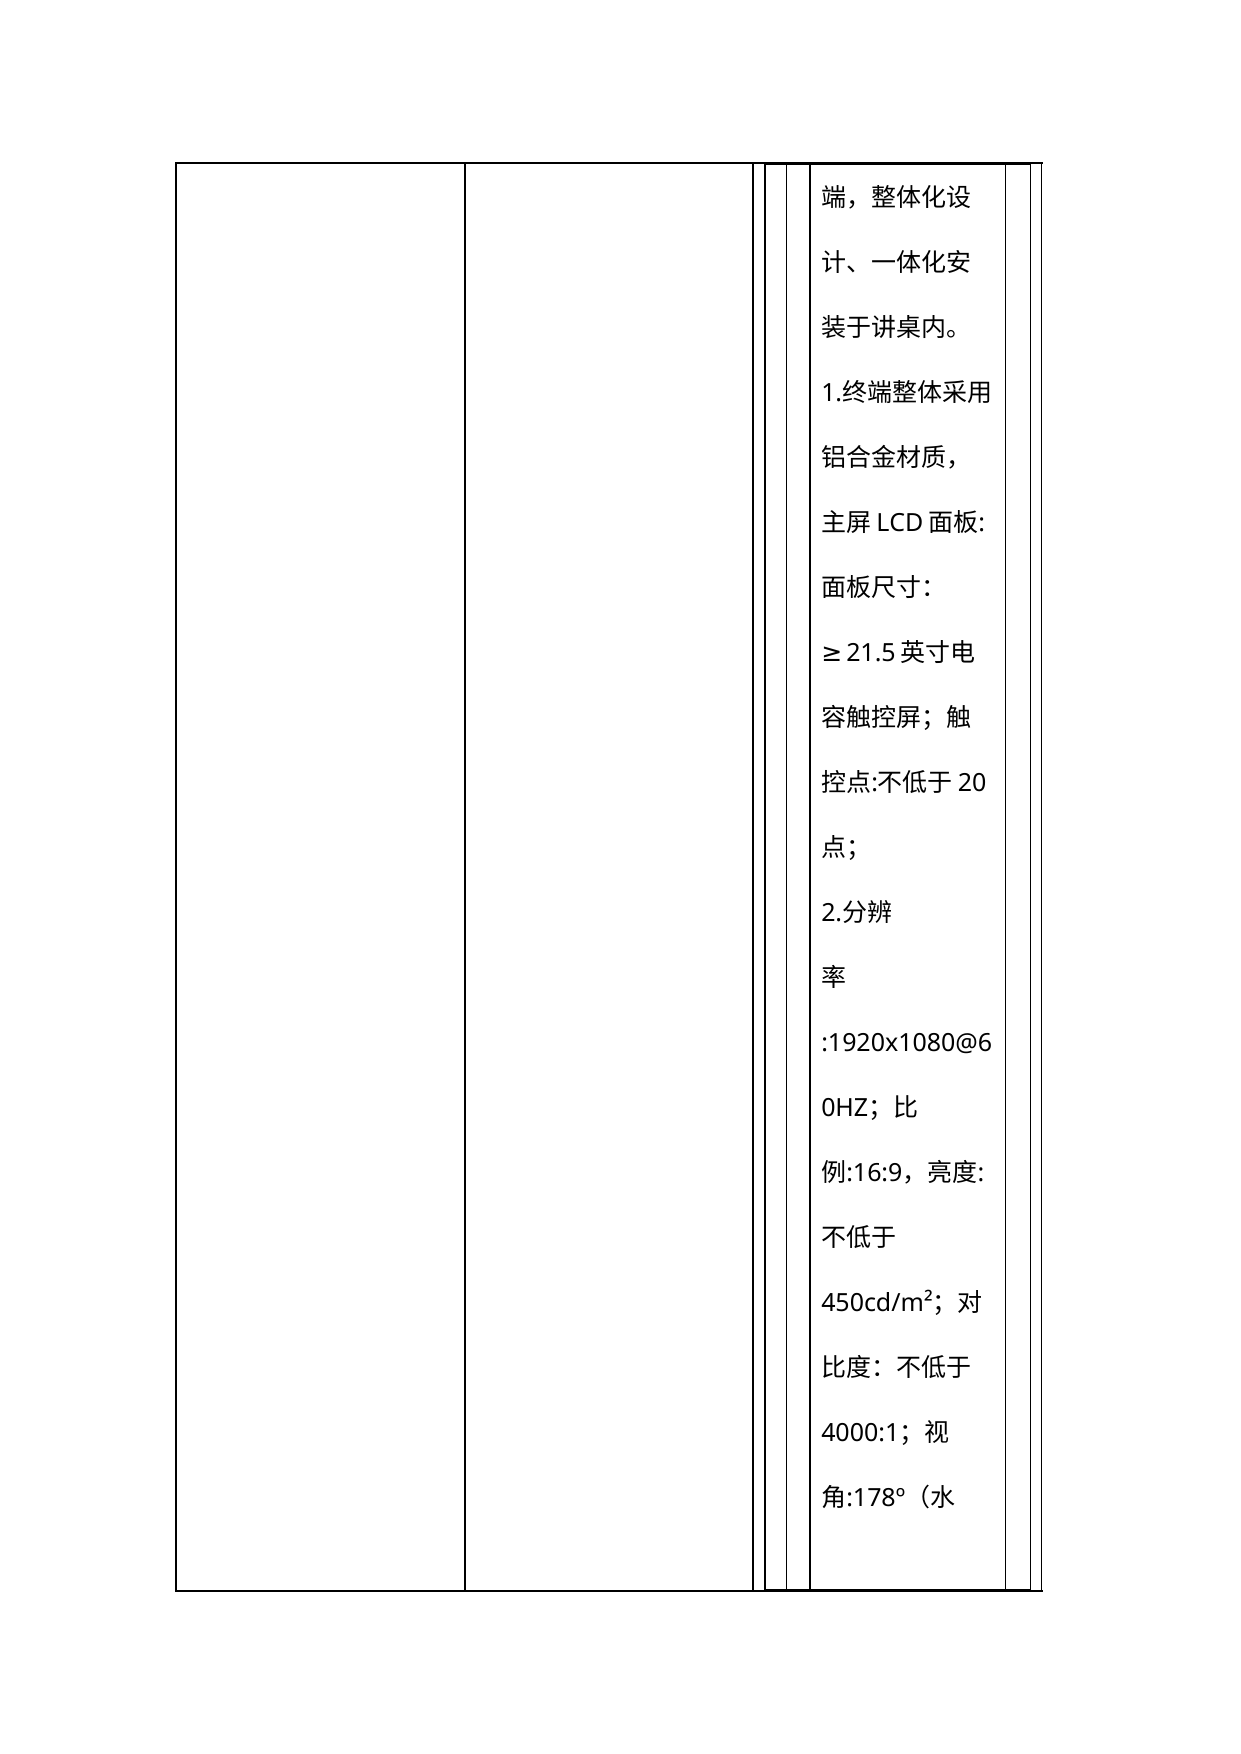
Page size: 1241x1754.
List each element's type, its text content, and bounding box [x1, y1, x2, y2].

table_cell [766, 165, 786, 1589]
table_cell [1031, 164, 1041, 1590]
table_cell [811, 165, 1005, 1589]
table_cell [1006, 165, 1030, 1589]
table_cell 1 [177, 164, 464, 1590]
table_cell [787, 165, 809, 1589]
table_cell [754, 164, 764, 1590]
table_cell [466, 164, 752, 1590]
